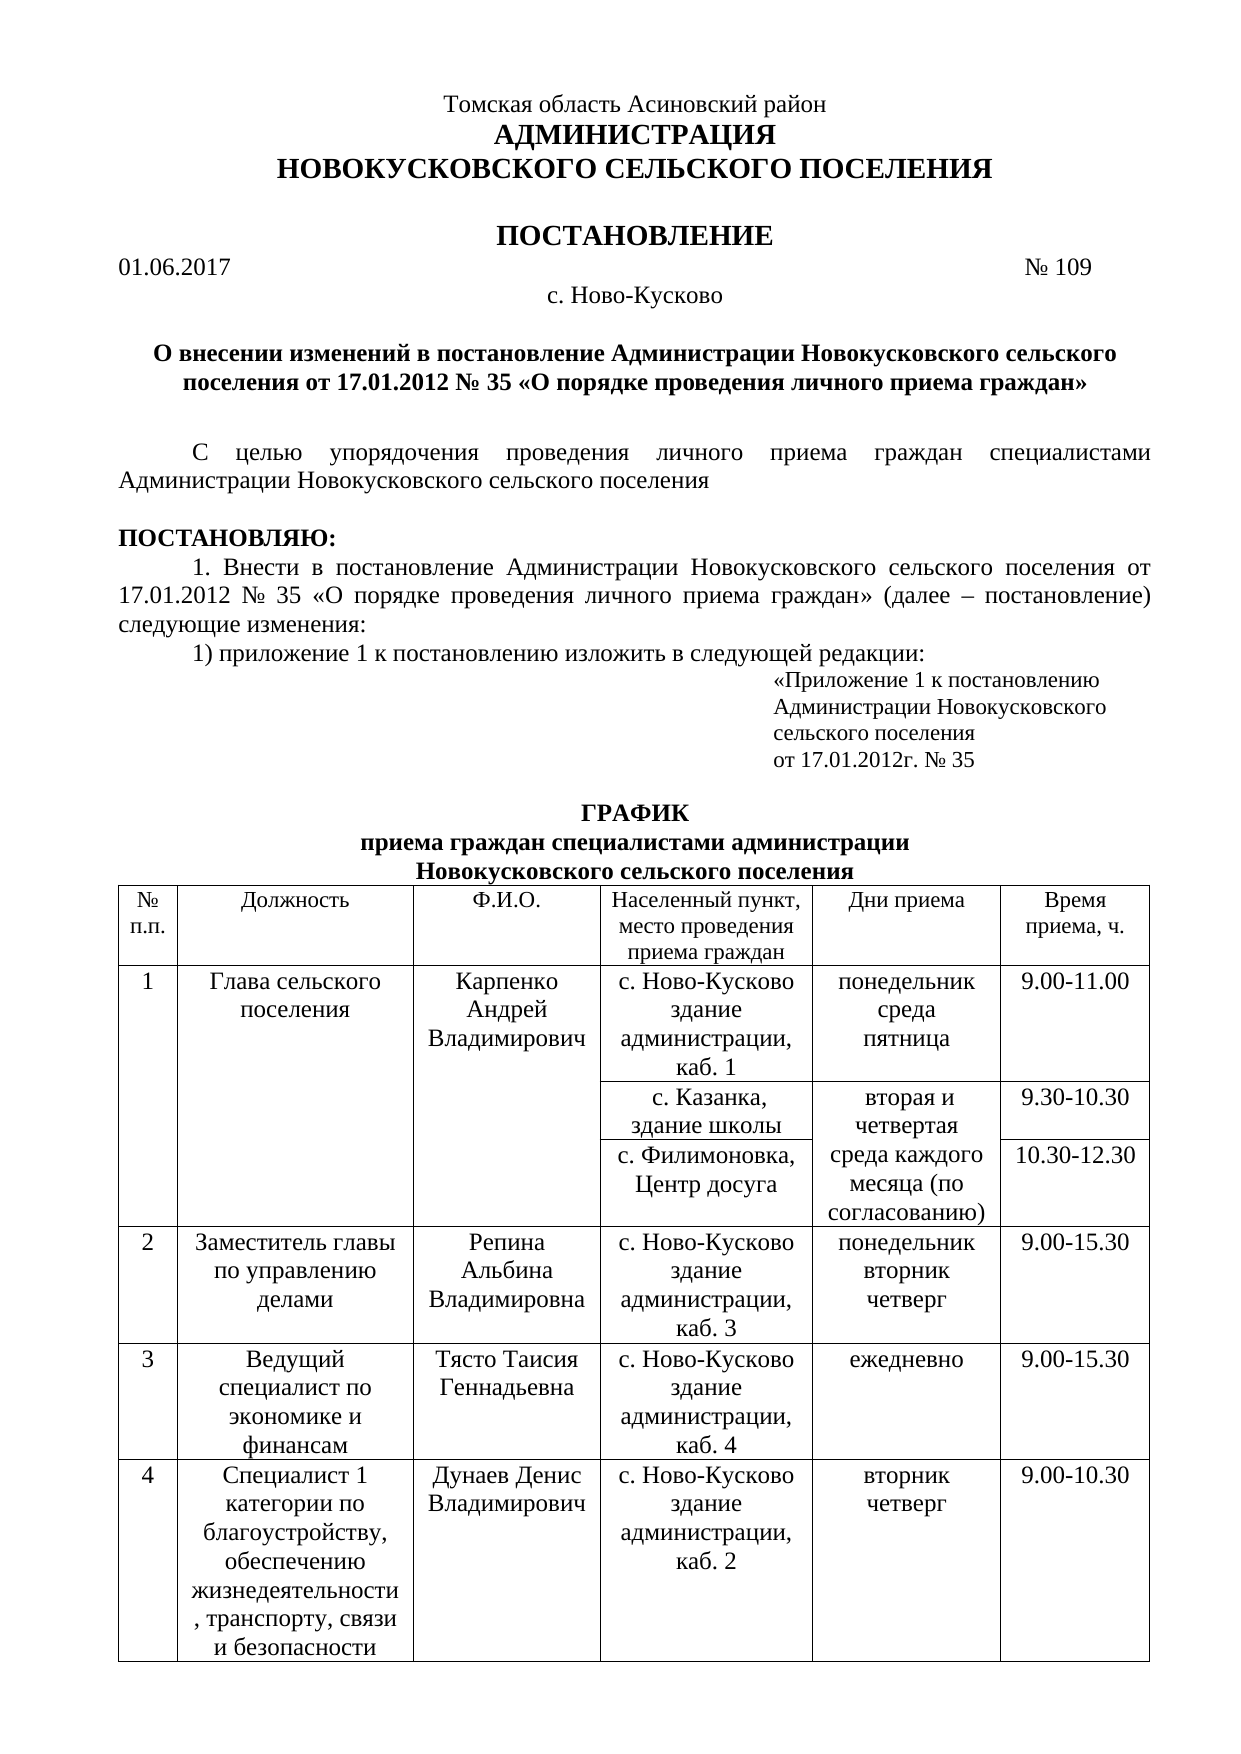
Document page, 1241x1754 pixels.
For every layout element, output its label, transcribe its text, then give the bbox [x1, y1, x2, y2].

text НОВОКУСКОВСКОГО СЕЛЬСКОГО ПОСЕЛЕНИЯ [118, 151, 1152, 184]
text ГРАФИК [118, 798, 1152, 827]
table_cell с. Ново-Кусково здание администрации, каб. 1 [601, 966, 812, 1081]
table_cell Репина Альбина Владимировна [414, 1227, 600, 1343]
table_header Дни приема [813, 886, 1000, 965]
text Администрации Новокусковского [699, 693, 1152, 719]
table_cell Глава сельского поселения [178, 966, 413, 1226]
table_cell 9.30-10.30 [1001, 1082, 1149, 1139]
table_cell вторник четверг [813, 1460, 1000, 1661]
table_cell Тясто Таисия Геннадьевна [414, 1344, 600, 1459]
text с. Ново-Кусково [118, 280, 1152, 309]
table_cell с. Ново-Кусково здание администрации, каб. 4 [601, 1344, 812, 1459]
table_cell 9.00-15.30 [1001, 1227, 1149, 1343]
text 1. Внести в постановление Администрации Новокусковского сельского поселения от 17.01.2012 № 35 «О порядке проведения личного приема граждан» (далее – постановление) следующие изменения: [118, 552, 1152, 638]
table_cell с. Казанка, здание школы [601, 1082, 812, 1139]
table_header Должность [178, 886, 413, 965]
table_cell с. Филимоновка, Центр досуга [601, 1140, 812, 1226]
table_cell 1 [119, 966, 177, 1226]
table_cell с. Ново-Кусково здание администрации, каб. 2 [601, 1460, 812, 1661]
text 1) приложение 1 к постановлению изложить в следующей редакции: [118, 638, 1152, 667]
table_cell Карпенко Андрей Владимирович [414, 966, 600, 1226]
text сельского поселения [699, 719, 1152, 746]
text приема граждан специалистами администрации [118, 827, 1152, 856]
table_cell понедельник среда пятница [813, 966, 1000, 1081]
table_header Населенный пункт, место проведения приема граждан [601, 886, 812, 965]
table_cell 9.00-15.30 [1001, 1344, 1149, 1459]
table_header № п.п. [119, 886, 177, 965]
table_cell Ведущий специалист по экономике и финансам [178, 1344, 413, 1459]
table_cell Заместитель главы по управлению делами [178, 1227, 413, 1343]
table_cell 9.00-10.30 [1001, 1460, 1149, 1661]
table_cell Дунаев Денис Владимирович [414, 1460, 600, 1661]
text Томская область Асиновский район [118, 89, 1152, 117]
table_cell 9.00-11.00 [1001, 966, 1149, 1081]
text ПОСТАНОВЛЕНИЕ [118, 218, 1152, 252]
text С целью упорядочения проведения личного приема граждан специалистами Администрации Новокусковского сельского поселения [118, 437, 1152, 494]
text от 17.01.2012г. № 35 [699, 746, 1152, 772]
table_cell с. Ново-Кусково здание администрации, каб. 3 [601, 1227, 812, 1343]
table_cell Специалист 1 категории по благоустройству, обеспечению жизнедеятельности, транспорту, связи и безопасности [178, 1460, 413, 1661]
text «Приложение 1 к постановлению [699, 667, 1152, 693]
table_cell 10.30-12.30 [1001, 1140, 1149, 1226]
text О внесении изменений в постановление Администрации Новокусковского сельского поселения от 17.01.2012 № 35 «О порядке проведения личного приема граждан» [118, 338, 1152, 395]
table_header Ф.И.О. [414, 886, 600, 965]
text Новокусковского сельского поселения [118, 856, 1152, 884]
table_cell 2 [119, 1227, 177, 1343]
table_cell ежедневно [813, 1344, 1000, 1459]
table_cell 3 [119, 1344, 177, 1459]
table_cell 4 [119, 1460, 177, 1661]
table_header Время приема, ч. [1001, 886, 1149, 965]
table_cell вторая и четвертая среда каждого месяца (по согласованию) [813, 1082, 1000, 1226]
text ПОСТАНОВЛЯЮ: [118, 523, 1152, 552]
text 01.06.2017 № 109 [118, 252, 1152, 280]
table_cell понедельник вторник четверг [813, 1227, 1000, 1343]
text АДМИНИСТРАЦИЯ [118, 117, 1152, 151]
